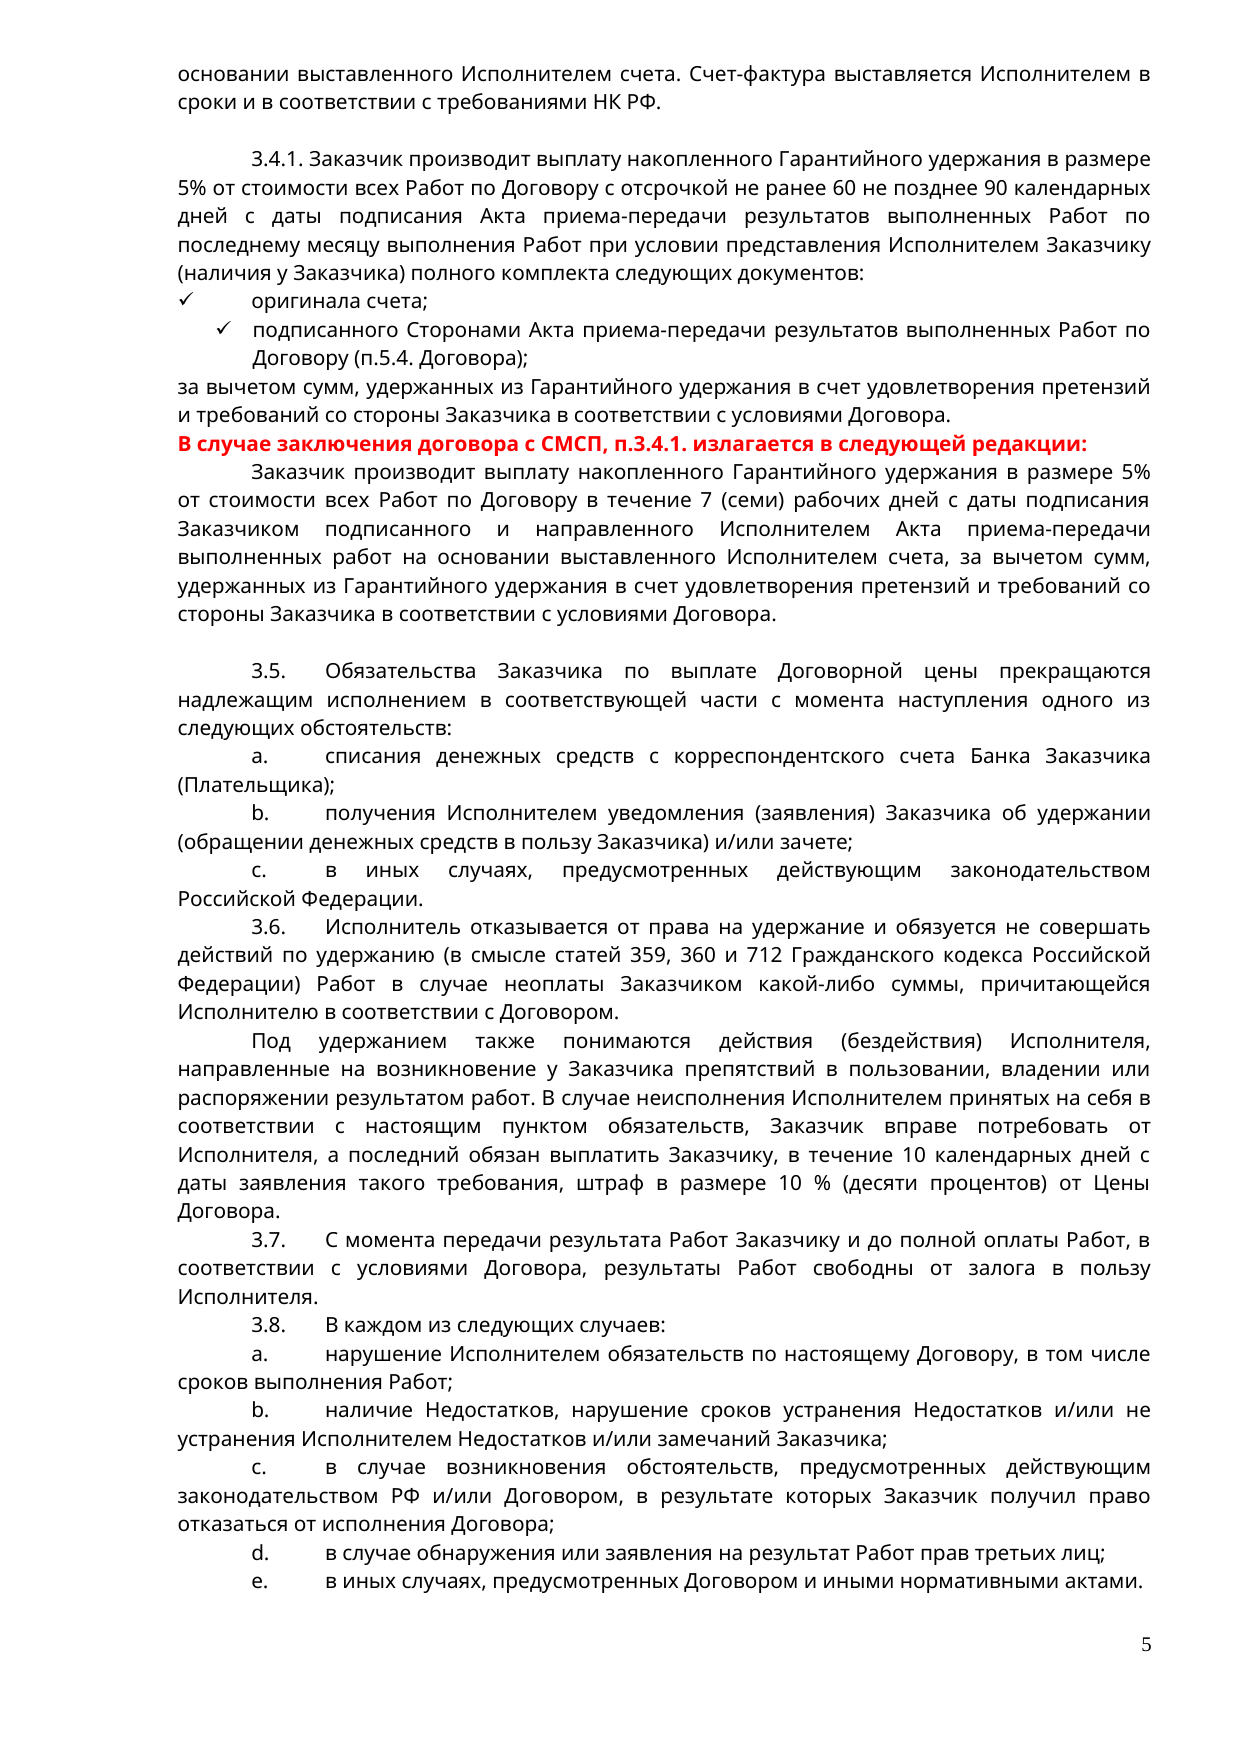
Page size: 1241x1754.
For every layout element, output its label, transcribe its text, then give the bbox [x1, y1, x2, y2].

list Исполнитель отказывается от права на удержание и обязуется не совершать действий по удержанию (в смысле статей 359, 360 и 712 Гражданского кодекса Российской Федерации) Работ в случае неоплаты Заказчиком какой-либо суммы, причитающейся Исполнителю в соответствии с Договором. [177, 912, 1152, 1026]
list С момента передачи результата Работ Заказчику и до полной оплаты Работ, в соответствии с условиями Договора, результаты Работ свободны от залога в пользу Исполнителя. [177, 1225, 1152, 1310]
list 3.4.1. Заказчик производит выплату накопленного Гарантийного удержания в размере 5% от стоимости всех Работ по Договору с отсрочкой не ранее 60 не позднее 90 календарных дней с даты подписания Акта приема-передачи результатов выполненных Работ по последнему месяцу выполнения Работ при условии представления Исполнителем Заказчику (наличия у Заказчика) полного комплекта следующих документов: [177, 144, 1152, 287]
list нарушение Исполнителем обязательств по настоящему Договору, в том числе сроков выполнения Работ; [177, 1339, 1152, 1396]
list подписанного Сторонами Акта приема-передачи результатов выполненных Работ по Договору (п.5.4. Договора); [215, 315, 1152, 372]
list оригинала счета; [177, 287, 1152, 315]
list В каждом из следующих случаев: [177, 1310, 1152, 1339]
list Обязательства Заказчика по выплате Договорной цены прекращаются надлежащим исполнением в соответствующей части с момента наступления одного из следующих обстоятельств: [177, 656, 1152, 742]
text Заказчик производит выплату накопленного Гарантийного удержания в размере 5% от стоимости всех Работ по Договору в течение 7 (семи) рабочих дней с даты подписания Заказчиком подписанного и направленного Исполнителем Акта приема-передачи выполненных работ на основании выставленного Исполнителем счета, за вычетом сумм, удержанных из Гарантийного удержания в счет удовлетворения претензий и требований со стороны Заказчика в соответствии с условиями Договора. [177, 457, 1152, 628]
list списания денежных средств с корреспондентского счета Банка Заказчика (Плательщика); [177, 742, 1152, 798]
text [177, 59, 1152, 116]
text за вычетом сумм, удержанных из Гарантийного удержания в счет удовлетворения претензий и требований со стороны Заказчика в соответствии с условиями Договора. [177, 372, 1152, 429]
list в случае обнаружения или заявления на результат Работ прав третьих лиц; [177, 1538, 1152, 1566]
list в иных случаях, предусмотренных действующим законодательством Российской Федерации. [177, 855, 1152, 912]
text В случае заключения договора с СМСП, п.3.4.1. излагается в следующей редакции: [177, 429, 1152, 457]
list получения Исполнителем уведомления (заявления) Заказчика об удержании (обращении денежных средств в пользу Заказчика) и/или зачете; [177, 798, 1152, 855]
list в случае возникновения обстоятельств, предусмотренных действующим законодательством РФ и/или Договором, в результате которых Заказчик получил право отказаться от исполнения Договора; [177, 1452, 1152, 1538]
list наличие Недостатков, нарушение сроков устранения Недостатков и/или не устранения Исполнителем Недостатков и/или замечаний Заказчика; [177, 1396, 1152, 1452]
list Под удержанием также понимаются действия (бездействия) Исполнителя, направленные на возникновение у Заказчика препятствий в пользовании, владении или распоряжении результатом работ. В случае неисполнения Исполнителем принятых на себя в соответствии с настоящим пунктом обязательств, Заказчик вправе потребовать от Исполнителя, а последний обязан выплатить Заказчику, в течение 10 календарных дней с даты заявления такого требования, штраф в размере 10 % (десяти процентов) от Цены Договора. [177, 1026, 1152, 1225]
list в иных случаях, предусмотренных Договором и иными нормативными актами. [177, 1566, 1152, 1595]
